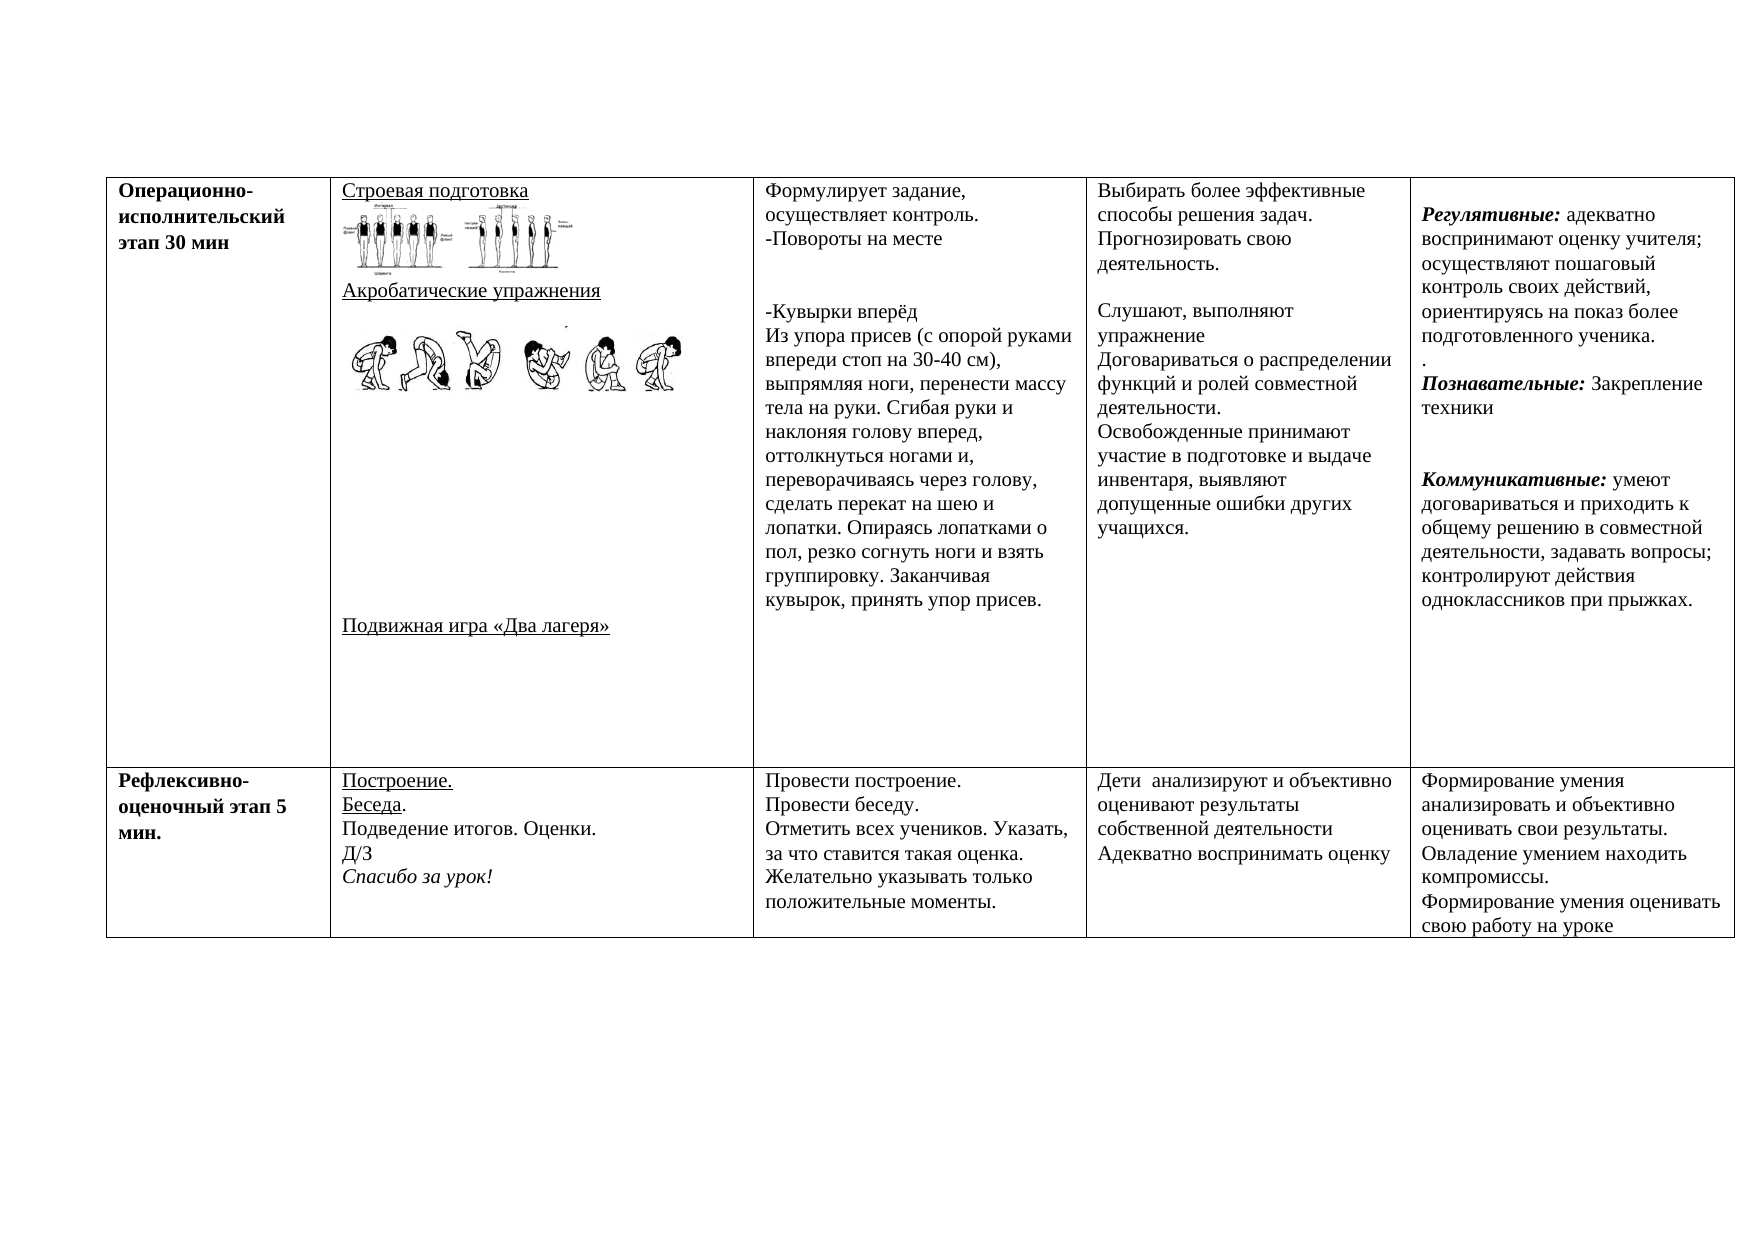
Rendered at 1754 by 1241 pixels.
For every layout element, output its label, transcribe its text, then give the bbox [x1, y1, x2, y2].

table_cell Построение. Беседа. Подведение итогов. Оценки. Д/З Спасибо за урок! [331, 768, 753, 937]
table_cell Операционно-исполнительский этап 30 мин [107, 178, 330, 767]
table_cell Провести построение. Провести беседу. Отметить всех учеников. Указать, за что ставится такая оценка. Желательно указывать только положительные моменты. [754, 768, 1086, 937]
table_cell Рефлексивно-оценочный этап 5 мин. [107, 768, 330, 937]
table_cell Формулирует задание, осуществляет контроль. -Повороты на месте -Кувырки вперёд Из упора присев (с опорой руками впереди стоп на 30-40 см), выпрямляя ноги, перенести массу тела на руки. Сгибая руки и наклоняя голову вперед, оттолкнуться ногами и, переворачиваясь через голову, сделать перекат на шею и лопатки. Опираясь лопатками о пол, резко согнуть ноги и взять группировку. Заканчивая кувырок, принять упор присев. [754, 178, 1086, 767]
table_cell Строевая подготовка Акробатические упражнения Подвижная игра «Два лагеря» [331, 178, 753, 767]
table_cell Дети анализируют и объективно оценивают результаты собственной деятельности Адекватно воспринимать оценку [1087, 768, 1410, 937]
table_cell Формирование умения анализировать и объективно оценивать свои результаты. Овладение умением находить компромиссы. Формирование умения оценивать свою работу на уроке [1411, 768, 1734, 937]
picture [341, 202, 584, 279]
table_cell Регулятивные: адекватно воспринимают оценку учителя; осуществляют пошаговый контроль своих действий, ориентируясь на показ более подготовленного ученика. . Познавательные: Закрепление техники Коммуникативные: умеют договариваться и приходить к общему решению в совместной деятельности, задавать вопросы; контролируют действия одноклассников при прыжках. [1411, 178, 1734, 767]
table_cell Выбирать более эффективные способы решения задач. Прогнозировать свою деятельность. Слушают, выполняют упражнение Договариваться о распределении функций и ролей совместной деятельности. Освобожденные принимают участие в подготовке и выдаче инвентаря, выявляют допущенные ошибки других учащихся. [1087, 178, 1410, 767]
picture [341, 326, 685, 397]
